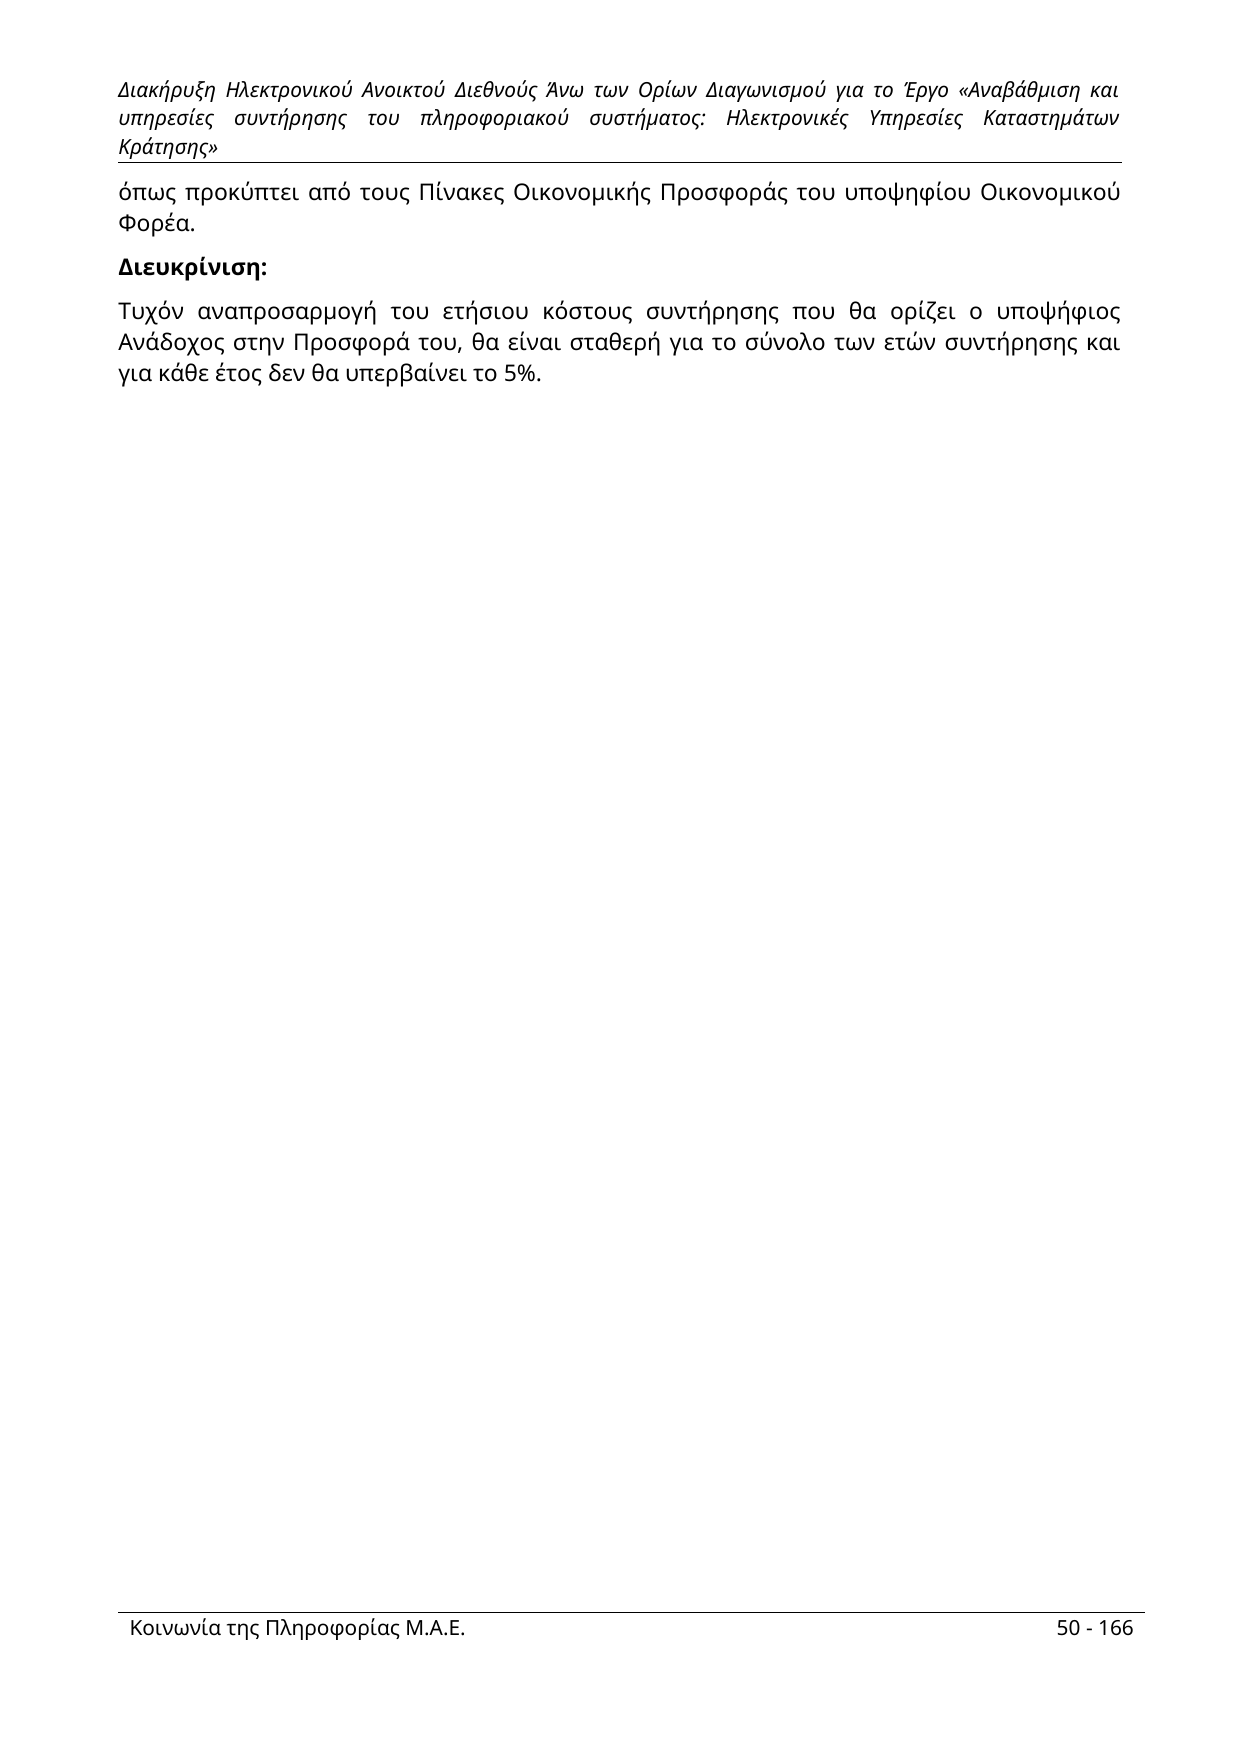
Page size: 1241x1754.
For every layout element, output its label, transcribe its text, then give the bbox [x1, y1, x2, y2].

text Τυχόν αναπροσαρμογή του ετήσιου κόστους συντήρησης που θα ορίζει ο υποψήφιος Ανάδοχος στην Προσφορά του, θα είναι σταθερή για το σύνολο των ετών συντήρησης και για κάθε έτος δεν θα υπερβαίνει το 5%. [118, 295, 1122, 388]
text όπως προκύπτει από τους Πίνακες Οικονομικής Προσφοράς του υποψηφίου Οικονομικού Φορέα. [118, 176, 1122, 238]
text Διευκρίνιση: [118, 251, 1122, 282]
